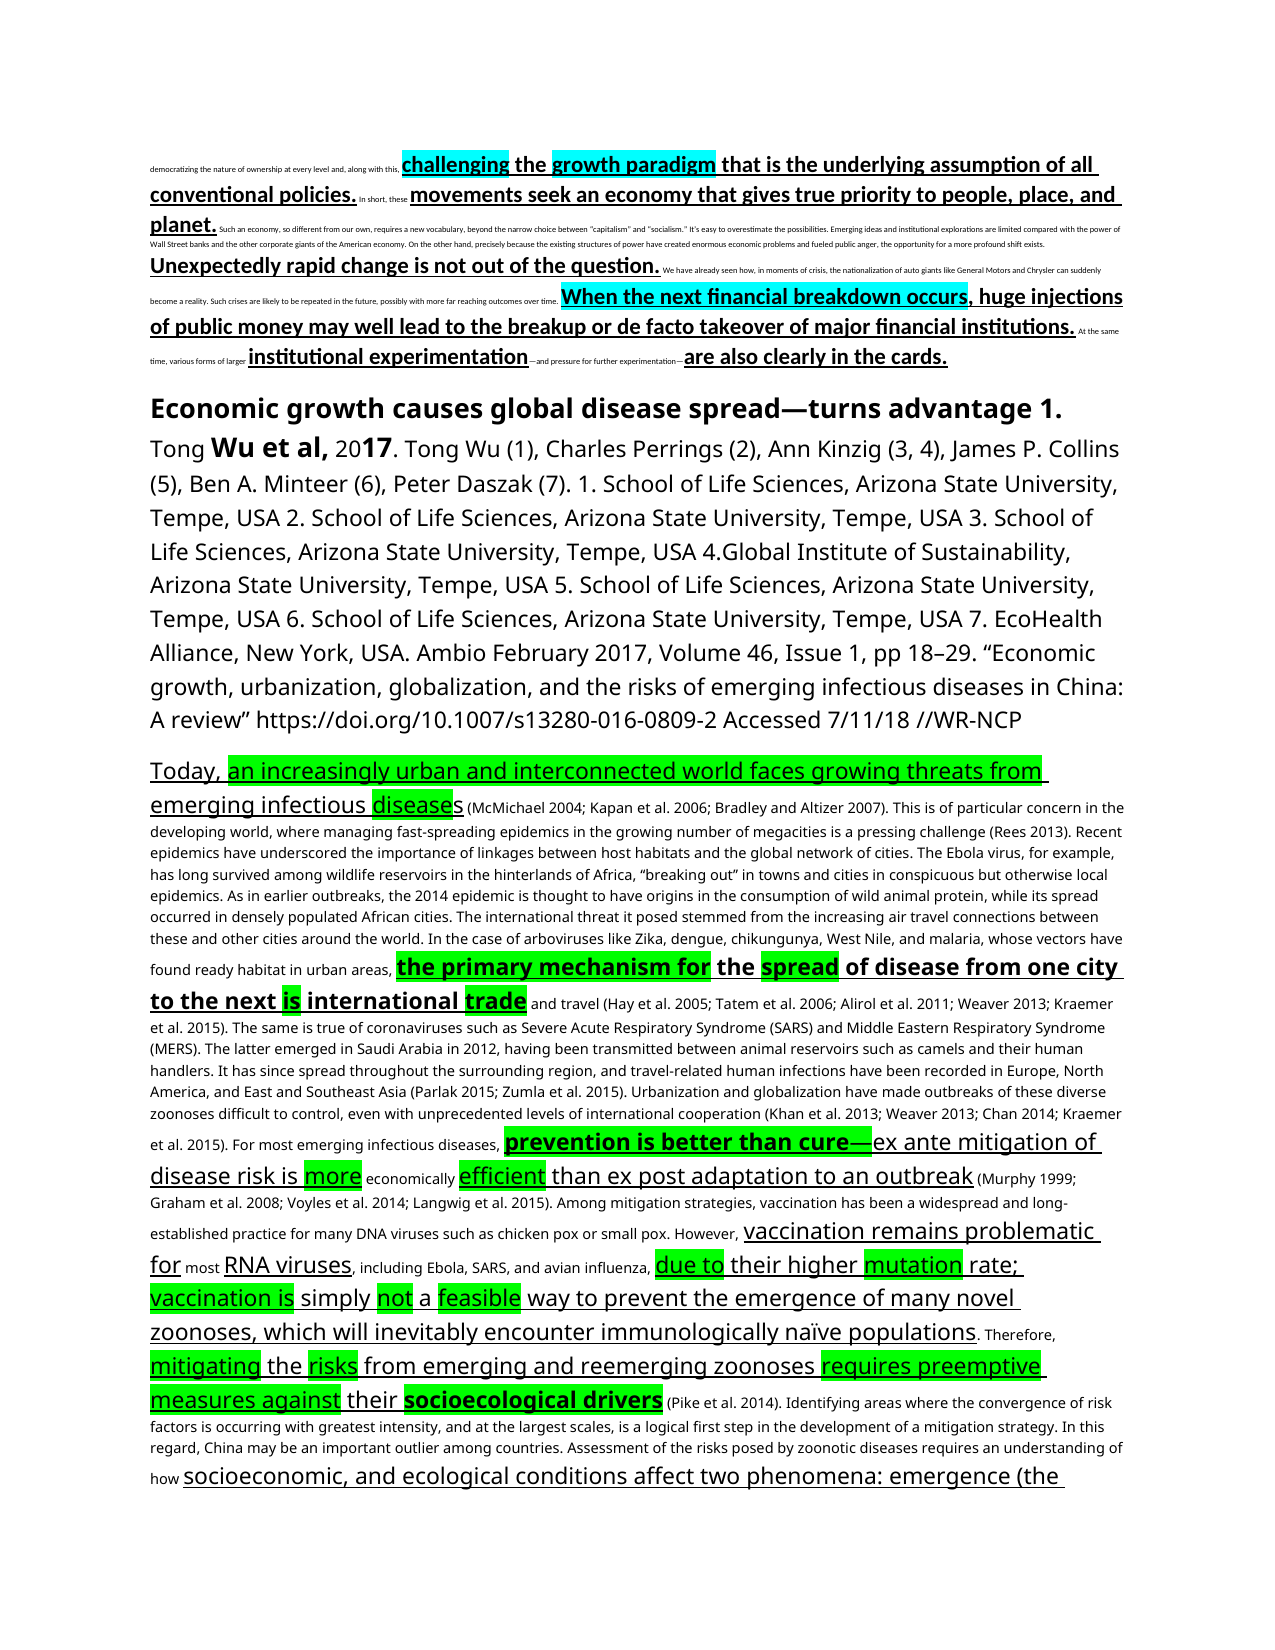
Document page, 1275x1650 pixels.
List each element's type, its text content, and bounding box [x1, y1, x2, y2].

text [150, 150, 1125, 370]
subtitle Economic growth causes global disease spread—turns advantage 1. [150, 389, 1125, 426]
text Tong Wu et al, 2017. Tong Wu (1), Charles Perrings (2), Ann Kinzig (3, 4), James P. Collins (5), Ben A. Minteer (6), Peter Daszak (7). 1. School of Life Sciences, Arizona State University, Tempe, USA 2. School of Life Sciences, Arizona State University, Tempe, USA 3. School of Life Sciences, Arizona State University, Tempe, USA 4.Global Institute of Sustainability, Arizona State University, Tempe, USA 5. School of Life Sciences, Arizona State University, Tempe, USA 6. School of Life Sciences, Arizona State University, Tempe, USA 7. EcoHealth Alliance, New York, USA. Ambio February 2017, Volume 46, Issue 1, pp 18–29. “Economic growth, urbanization, globalization, and the risks of emerging infectious diseases in China: A review” https://doi.org/10.1007/s13280-016-0809-2 Accessed 7/11/18 //WR-NCP [150, 429, 1125, 736]
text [150, 755, 1125, 1492]
